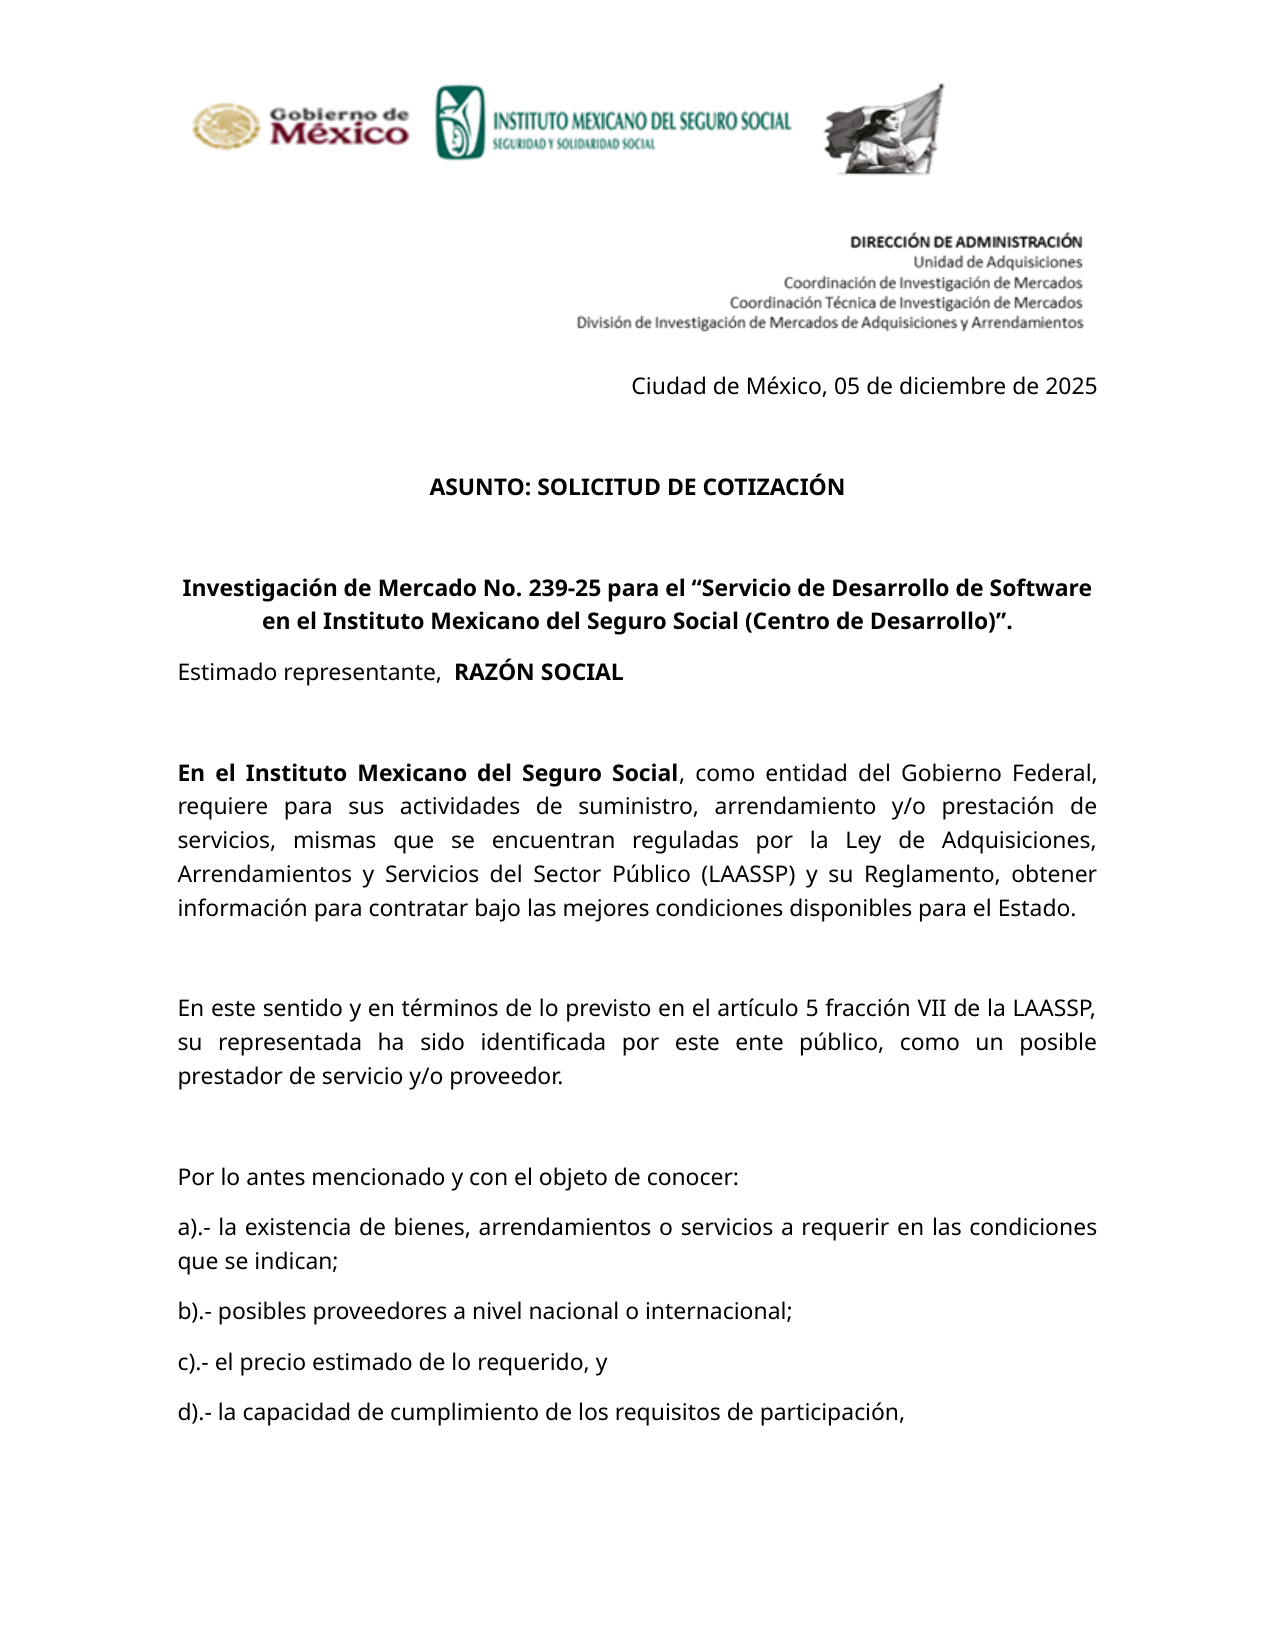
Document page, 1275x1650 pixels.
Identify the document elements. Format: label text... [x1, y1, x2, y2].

text En el Instituto Mexicano del Seguro Social, como entidad del Gobierno Federal, requiere para sus actividades de suministro, arrendamiento y/o prestación de servicios, mismas que se encuentran reguladas por la Ley de Adquisiciones, Arrendamientos y Servicios del Sector Público (LAASSP) y su Reglamento, obtener información para contratar bajo las mejores condiciones disponibles para el Estado. [177, 757, 1098, 923]
picture [177, 73, 959, 185]
text ASUNTO: SOLICITUD DE COTIZACIÓN [177, 471, 1098, 502]
text En este sentido y en términos de lo previsto en el artículo 5 fracción VII de la LAASSP, su representada ha sido identificada por este ente público, como un posible prestador de servicio y/o proveedor. [177, 992, 1098, 1091]
text d).- la capacidad de cumplimiento de los requisitos de participación, [177, 1396, 1098, 1427]
picture [544, 225, 1098, 344]
text b).- posibles proveedores a nivel nacional o internacional; [177, 1295, 1098, 1327]
text a).- la existencia de bienes, arrendamientos o servicios a requerir en las condiciones que se indican; [177, 1211, 1098, 1276]
text Estimado representante, RAZÓN SOCIAL [177, 656, 1098, 687]
text Por lo antes mencionado y con el objeto de conocer: [177, 1161, 1098, 1192]
text Investigación de Mercado No. 239-25 para el “Servicio de Desarrollo de Software en el Instituto Mexicano del Seguro Social (Centro de Desarrollo)”. [177, 572, 1098, 637]
text c).- el precio estimado de lo requerido, y [177, 1346, 1098, 1377]
text Ciudad de México, 05 de diciembre de 2025 [177, 370, 1098, 401]
